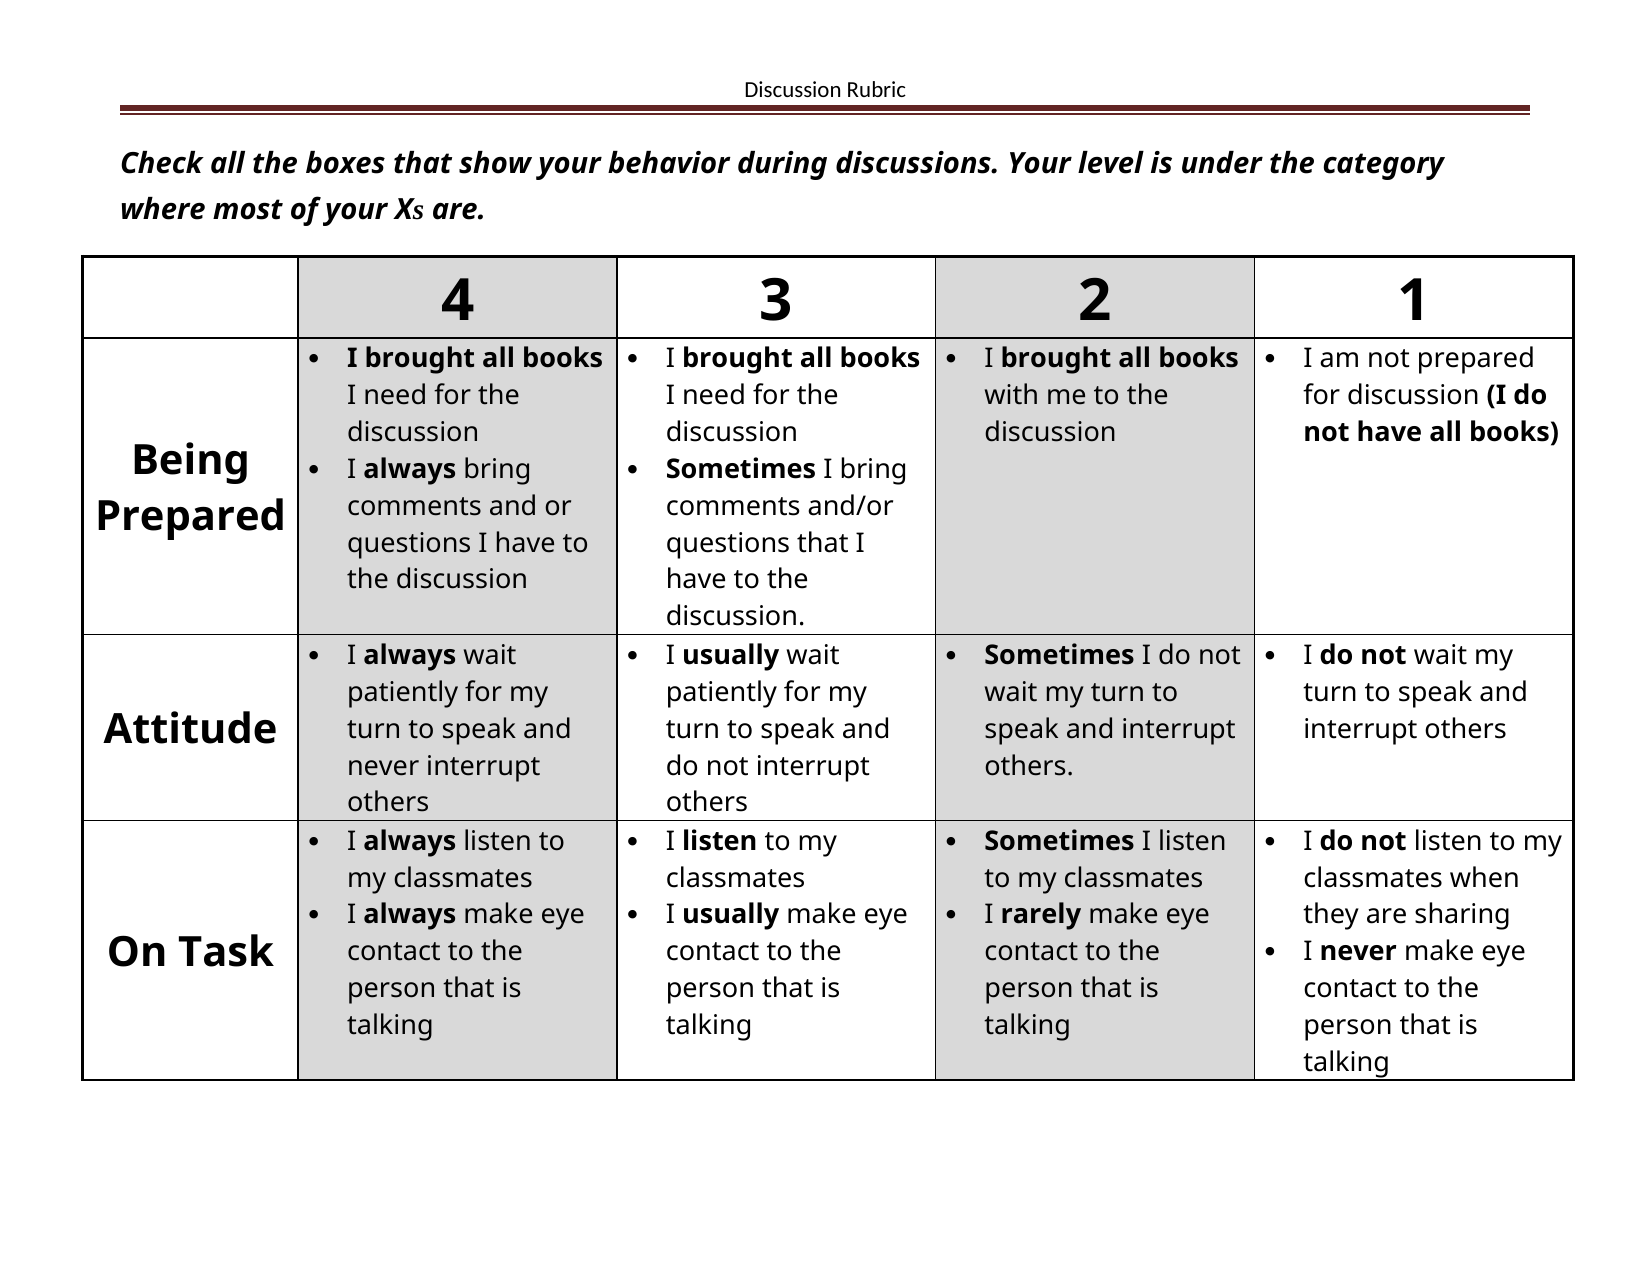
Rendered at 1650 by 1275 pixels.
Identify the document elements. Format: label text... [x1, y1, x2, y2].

table_header [84, 258, 297, 337]
table_cell Attitude [84, 635, 297, 820]
table_cell Sometimes I do not wait my turn to speak and interrupt others. [936, 635, 1254, 820]
table_cell Sometimes I listen to my classmates I rarely make eye contact to the person that is talking [936, 821, 1254, 1079]
table_cell I always wait patiently for my turn to speak and never interrupt others [299, 635, 616, 820]
table_cell On Task [84, 821, 297, 1079]
table_cell Being Prepared [84, 339, 297, 634]
table_cell I brought all books with me to the discussion [936, 339, 1254, 634]
table_cell I listen to my classmates I usually make eye contact to the person that is talking [618, 821, 935, 1079]
table_header 2 [936, 258, 1254, 337]
table_cell I am not prepared for discussion (I do not have all books) [1255, 339, 1572, 634]
table_header 3 [618, 258, 935, 337]
table_header 4 [299, 258, 616, 337]
table_cell I brought all books I need for the discussion I always bring comments and or questions I have to the discussion [299, 339, 616, 634]
table_cell I do not listen to my classmates when they are sharing I never make eye contact to the person that is talking [1255, 821, 1572, 1079]
text Check all the boxes that show your behavior during discussions. Your level is under the category where most of your Xs are. [120, 142, 1530, 228]
table_cell I brought all books I need for the discussion Sometimes I bring comments and/or questions that I have to the discussion. [618, 339, 935, 634]
table_cell I usually wait patiently for my turn to speak and do not interrupt others [618, 635, 935, 820]
table_cell I do not wait my turn to speak and interrupt others [1255, 635, 1572, 820]
table_header 1 [1255, 258, 1572, 337]
table_cell I always listen to my classmates I always make eye contact to the person that is talking [299, 821, 616, 1079]
